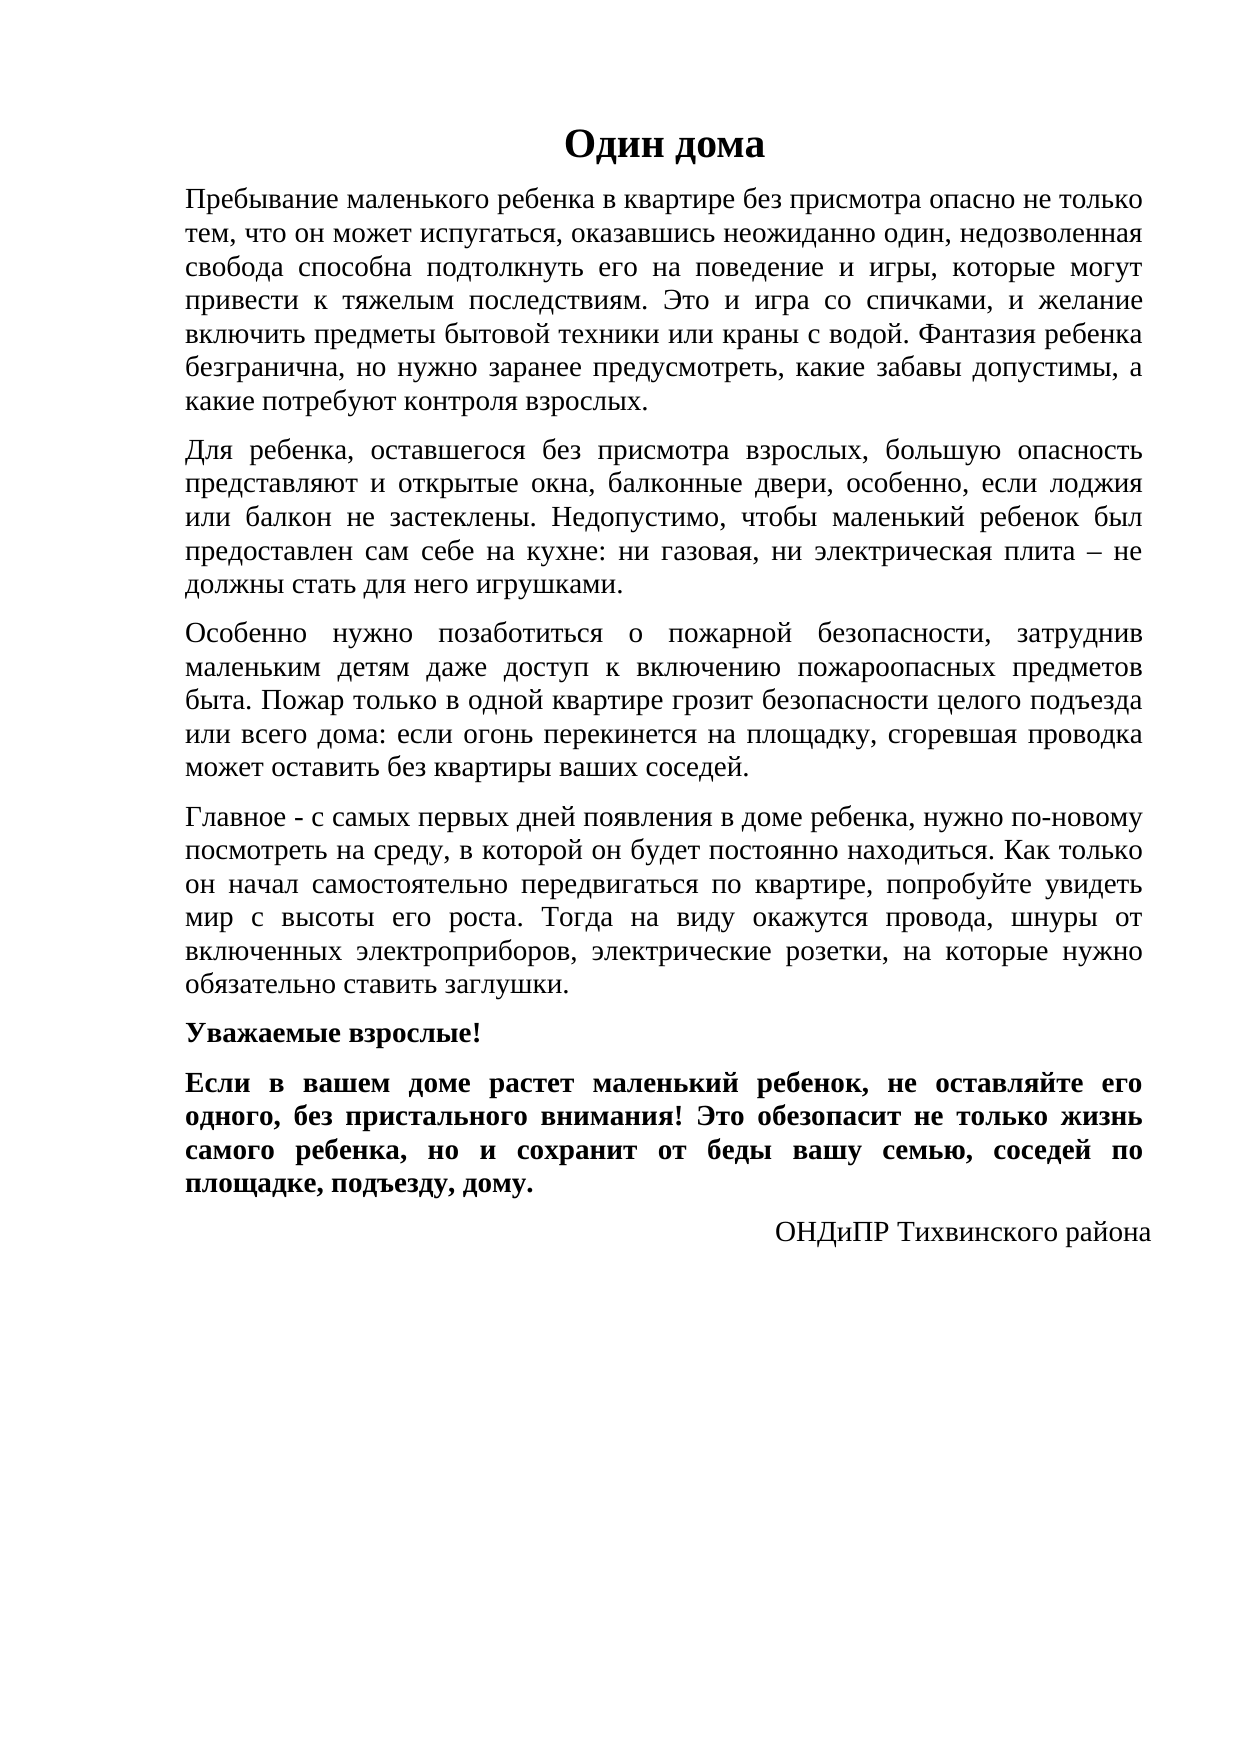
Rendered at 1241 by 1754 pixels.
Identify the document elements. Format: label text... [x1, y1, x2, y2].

text Пребывание маленького ребенка в квартире без присмотра опасно не только тем, что он может испугаться, оказавшись неожиданно один, недозволенная свобода способна подтолкнуть его на поведение и игры, которые могут привести к тяжелым последствиям. Это и игра со спичками, и желание включить предметы бытовой техники или краны с водой. Фантазия ребенка безгранична, но нужно заранее предусмотреть, какие забавы допустимы, а какие потребуют контроля взрослых. [185, 182, 1144, 416]
text Для ребенка, оставшегося без присмотра взрослых, большую опасность представляют и открытые окна, балконные двери, особенно, если лоджия или балкон не застеклены. Недопустимо, чтобы маленький ребенок был предоставлен сам себе на кухне: ни газовая, ни электрическая плита – не должны стать для него игрушками. [185, 432, 1144, 600]
text Если в вашем доме растет маленький ребенок, не оставляйте его одного, без пристального внимания! Это обезопасит не только жизнь самого ребенка, но и сохранит от беды вашу семью, соседей по площадке, подъезду, дому. [185, 1065, 1144, 1199]
text ОНДиПР Тихвинского района [177, 1214, 1152, 1248]
text Особенно нужно позаботиться о пожарной безопасности, затруднив маленьким детям даже доступ к включению пожароопасных предметов быта. Пожар только в одной квартире грозит безопасности целого подъезда или всего дома: если огонь перекинется на площадку, сгоревшая проводка может оставить без квартиры ваших соседей. [185, 615, 1144, 783]
text Уважаемые взрослые! [185, 1016, 1144, 1049]
text Главное - с самых первых дней появления в доме ребенка, нужно по-новому посмотреть на среду, в которой он будет постоянно находиться. Как только он начал самостоятельно передвигаться по квартире, попробуйте увидеть мир с высоты его роста. Тогда на виду окажутся провода, шнуры от включенных электроприборов, электрические розетки, на которые нужно обязательно ставить заглушки. [185, 799, 1144, 1000]
text Один дома [177, 118, 1152, 166]
